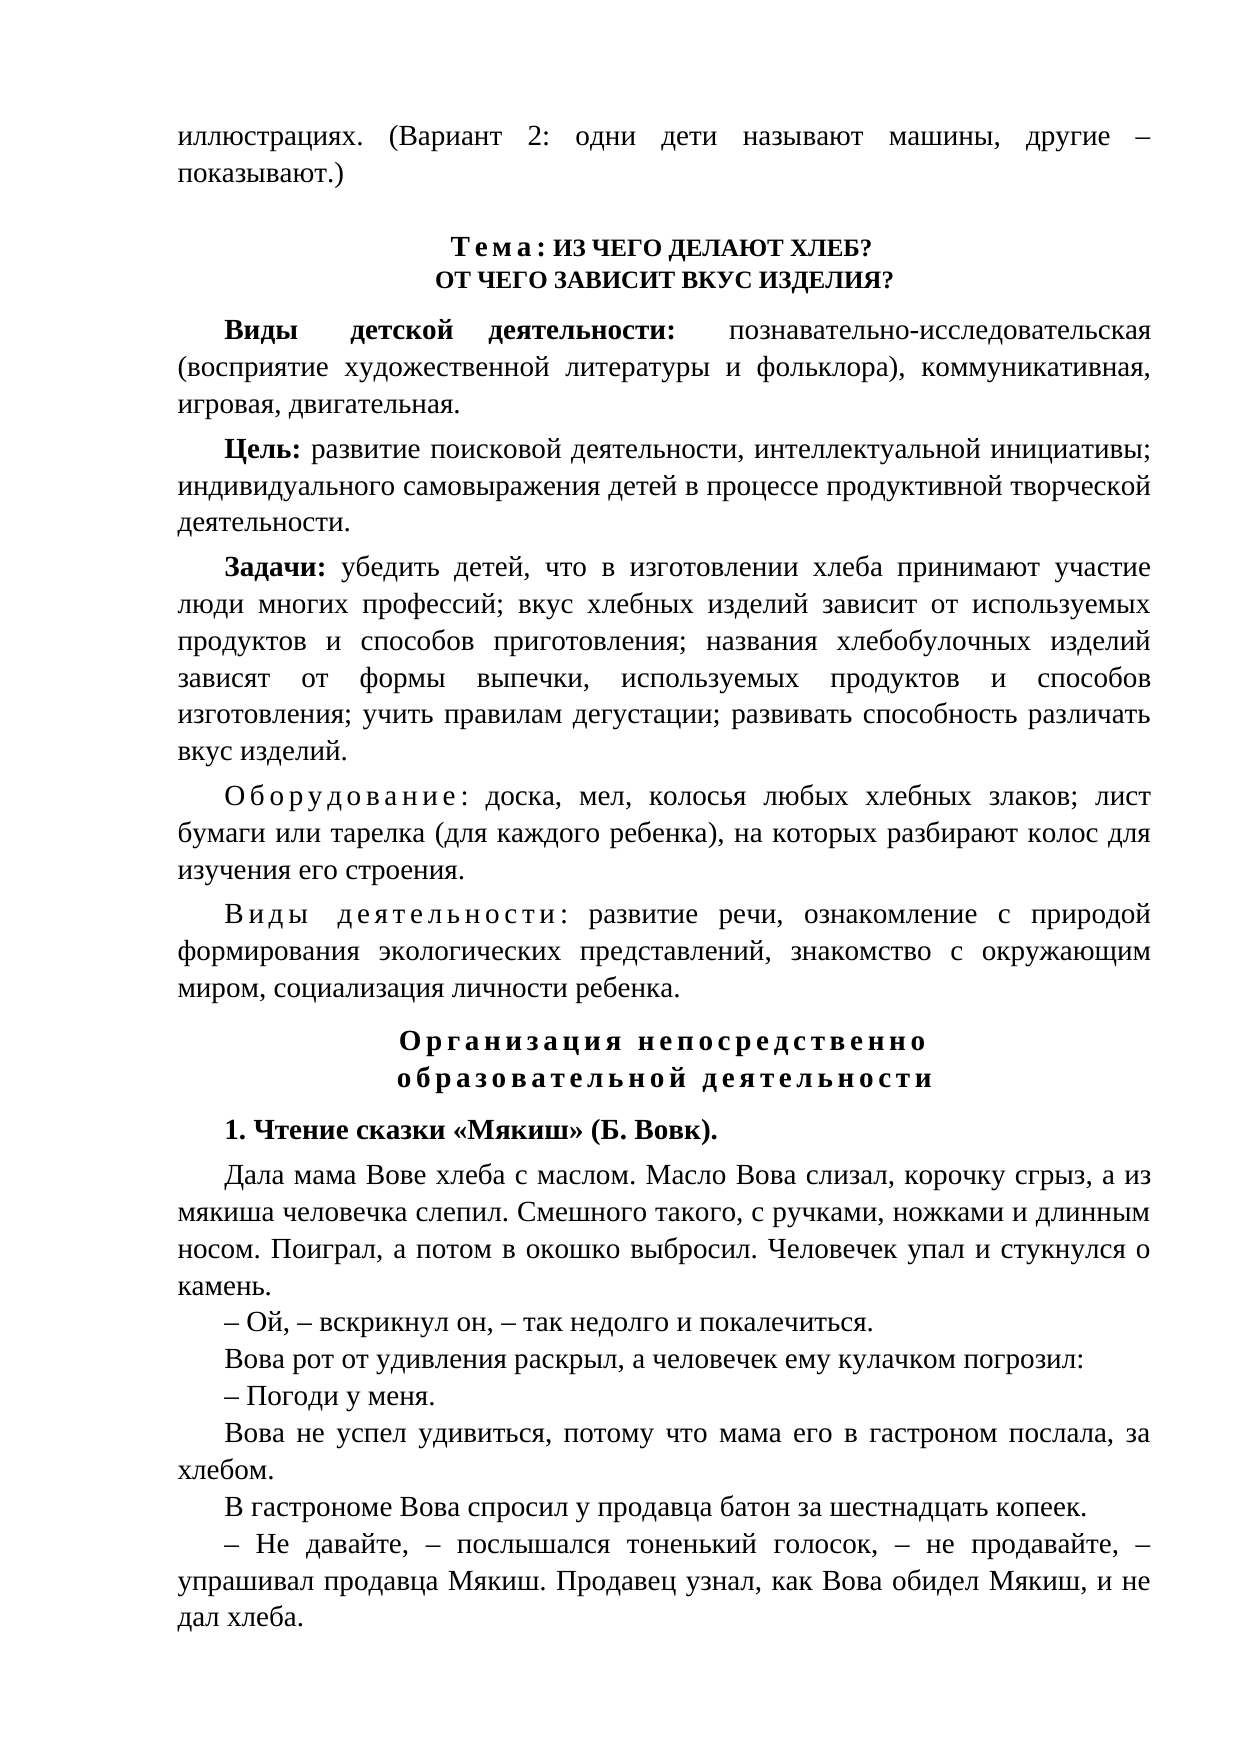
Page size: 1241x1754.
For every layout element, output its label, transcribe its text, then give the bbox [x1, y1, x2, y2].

text Виды детской деятельности: познавательно-исследовательская (восприятие художественной литературы и фольклора), коммуникативная, игровая, двигательная. [177, 312, 1152, 419]
text В гастрономе Вова спросил у продавца батон за шестнадцать копеек. [177, 1489, 1152, 1522]
text 1. Чтение сказки «Мякиш» (Б. Вовк). [177, 1112, 1152, 1146]
text Вова не успел удивиться, потому что мама его в гастроном послала, за хлебом. [177, 1415, 1152, 1486]
text Виды деятельности: развитие речи, ознакомление с природой формирования экологических представлений, знакомство с окружающим миром, социализация личности ребенка. [177, 897, 1152, 1004]
text Задачи: убедить детей, что в изготовлении хлеба принимают участие люди многих профессий; вкус хлебных изделий зависит от используемых продуктов и способов приготовления; названия хлебобулочных изделий зависят от формы выпечки, используемых продуктов и способов изготовления; учить правилам дегустации; развивать способность различать вкус изделий. [177, 549, 1152, 767]
text Оборудование: доска, мел, колосья любых хлебных злаков; лист бумаги или тарелка (для каждого ребенка), на которых разбирают колос для изучения его строения. [177, 778, 1152, 886]
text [177, 118, 1152, 188]
text – Погоди у меня. [177, 1378, 1152, 1412]
text Дала мама Вове хлеба с маслом. Масло Вова слизал, корочку сгрыз, а из мякиша человечка слепил. Смешного такого, с ручками, ножками и длинным носом. Поиграл, а потом в окошко выбросил. Человечек упал и стукнулся о камень. [177, 1157, 1152, 1301]
text Организация непосредственно образовательной деятельности [177, 1023, 1152, 1093]
text – Не давайте, – послышался тоненький голосок, – не продавайте, – упрашивал продавца Мякиш. Продавец узнал, как Вова обидел Мякиш, и не дал хлеба. [177, 1526, 1152, 1633]
text Тема: ИЗ ЧЕГО ДЕЛАЮТ ХЛЕБ? ОТ ЧЕГО ЗАВИСИТ ВКУС ИЗДЕЛИЯ? [177, 229, 1152, 294]
text Цель: развитие поисковой деятельности, интеллектуальной инициативы; индивидуального самовыражения детей в процессе продуктивной творческой деятельности. [177, 431, 1152, 538]
text Вова рот от удивления раскрыл, а человечек ему кулачком погрозил: [177, 1341, 1152, 1375]
text – Ой, – вскрикнул он, – так недолго и покалечиться. [177, 1304, 1152, 1338]
